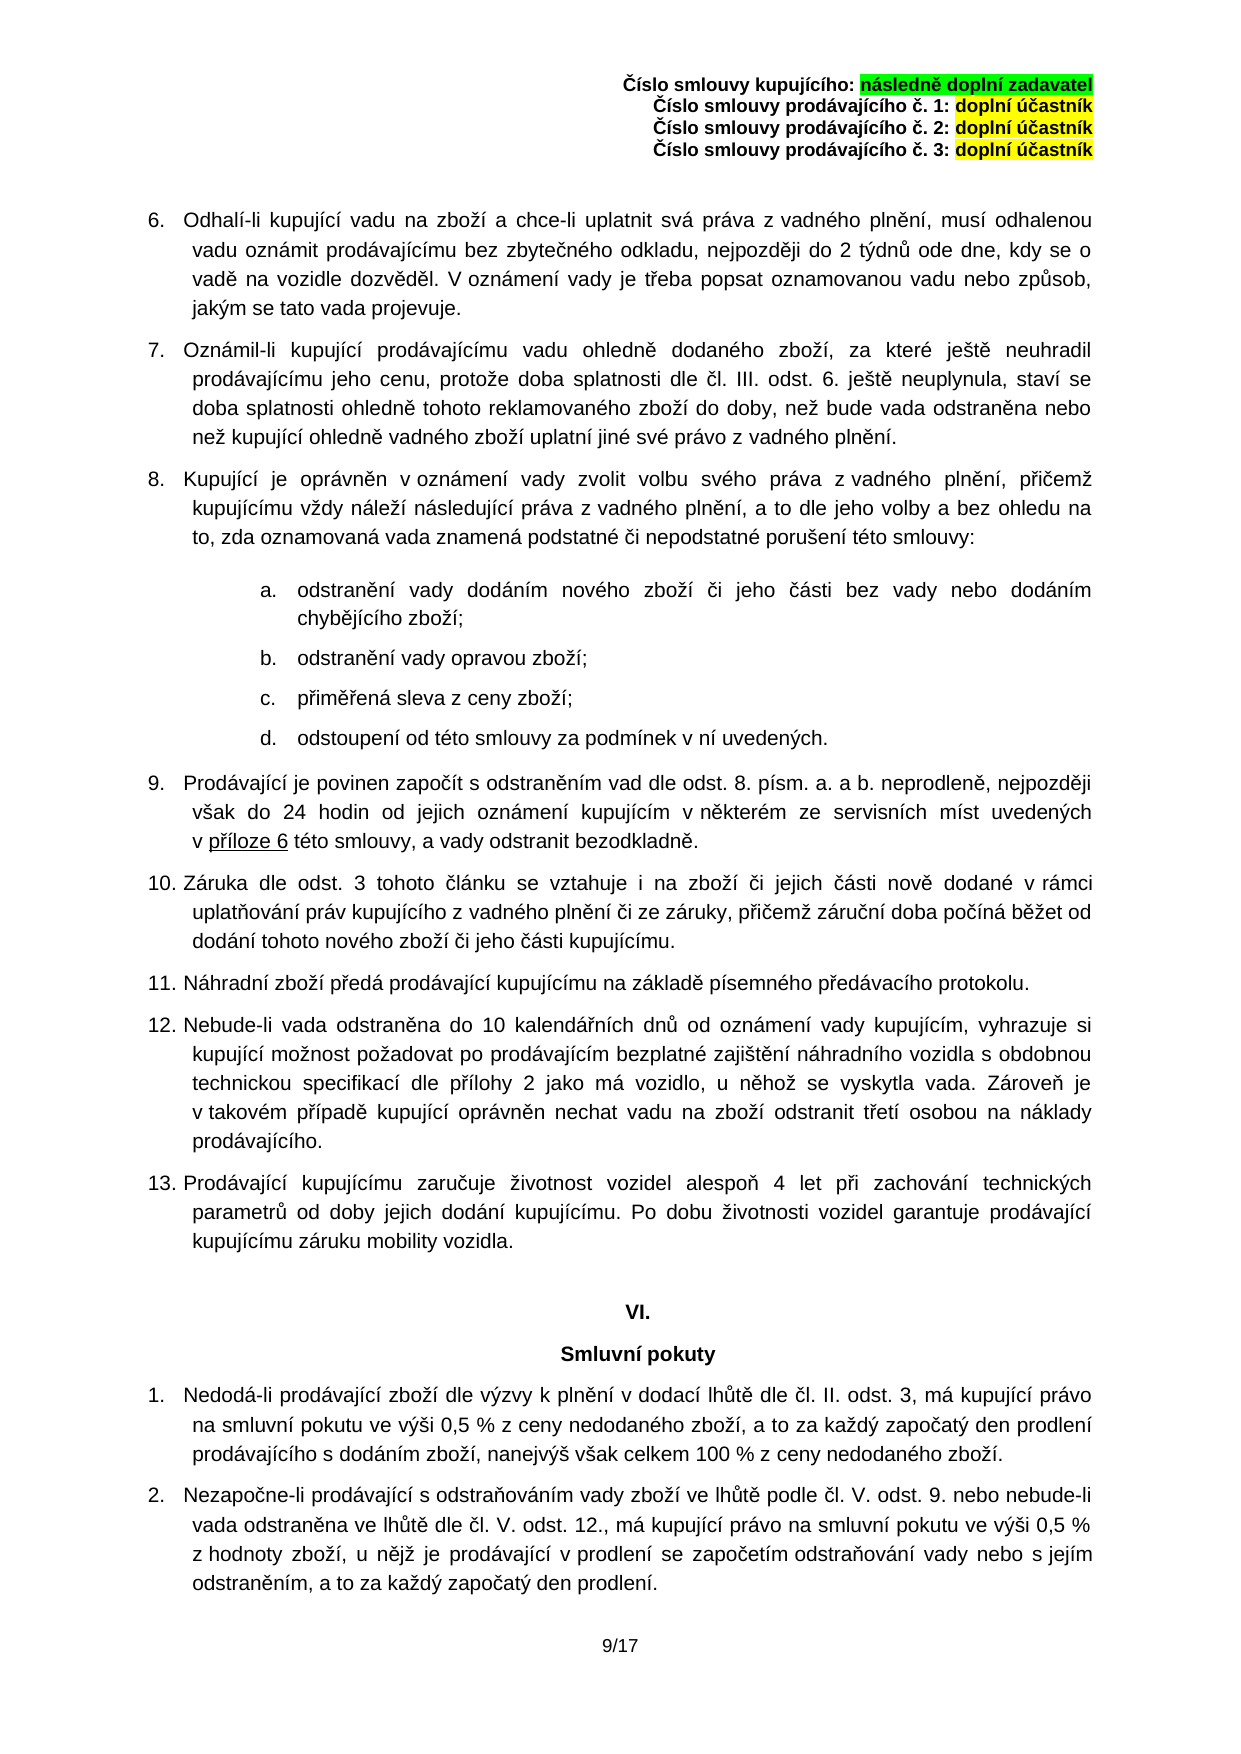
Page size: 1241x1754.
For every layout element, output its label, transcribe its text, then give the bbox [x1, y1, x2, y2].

list Nezapočne-li prodávající s odstraňováním vady zboží ve lhůtě podle čl. V. odst. 9. nebo nebude-li vada odstraněna ve lhůtě dle čl. V. odst. 12., má kupující právo na smluvní pokutu ve výši 0,5 % z hodnoty zboží, u nějž je prodávající v prodlení se započetím odstraňování vady nebo s jejím odstraněním, a to za každý započatý den prodlení. [148, 1478, 1093, 1595]
list odstoupení od této smlouvy za podmínek v ní uvedených. [260, 726, 1093, 749]
list Prodávající je povinen započít s odstraněním vad dle odst. 8. písm. a. a b. neprodleně, nejpozději však do 24 hodin od jejich oznámení kupujícím v některém ze servisních míst uvedených v příloze 6 této smlouvy, a vady odstranit bezodkladně. [148, 766, 1093, 853]
list Odhalí-li kupující vadu na zboží a chce-li uplatnit svá práva z vadného plnění, musí odhalenou vadu oznámit prodávajícímu bez zbytečného odkladu, nejpozději do 2 týdnů ode dne, kdy se o vadě na vozidle dozvěděl. V oznámení vady je třeba popsat oznamovanou vadu nebo způsob, jakým se tato vada projevuje. [148, 203, 1093, 320]
list Oznámil-li kupující prodávajícímu vadu ohledně dodaného zboží, za které ještě neuhradil prodávajícímu jeho cenu, protože doba splatnosti dle čl. III. odst. 6. ještě neuplynula, staví se doba splatnosti ohledně tohoto reklamovaného zboží do doby, než bude vada odstraněna nebo než kupující ohledně vadného zboží uplatní jiné své právo z vadného plnění. [148, 332, 1093, 449]
list Náhradní zboží předá prodávající kupujícímu na základě písemného předávacího protokolu. [148, 966, 1093, 995]
list přiměřená sleva z ceny zboží; [260, 686, 1093, 709]
text Smluvní pokuty [183, 1336, 1093, 1366]
list Nedodá-li prodávající zboží dle výzvy k plnění v dodací lhůtě dle čl. II. odst. 3, má kupující právo na smluvní pokutu ve výši 0,5 % z ceny nedodaného zboží, a to za každý započatý den prodlení prodávajícího s dodáním zboží, nanejvýš však celkem 100 % z ceny nedodaného zboží. [148, 1378, 1093, 1466]
list odstranění vady opravou zboží; [260, 646, 1093, 669]
list Záruka dle odst. 3 tohoto článku se vztahuje i na zboží či jejich části nově dodané v rámci uplatňování práv kupujícího z vadného plnění či ze záruky, přičemž záruční doba počíná běžet od dodání tohoto nového zboží či jeho části kupujícímu. [148, 866, 1093, 953]
text VI. [183, 1295, 1093, 1324]
list Kupující je oprávněn v oznámení vady zvolit volbu svého práva z vadného plnění, přičemž kupujícímu vždy náleží následující práva z vadného plnění, a to dle jeho volby a bez ohledu na to, zda oznamovaná vada znamená podstatné či nepodstatné porušení této smlouvy: [148, 461, 1093, 549]
list odstranění vady dodáním nového zboží či jeho části bez vady nebo dodáním chybějícího zboží; [260, 578, 1093, 629]
list Prodávající kupujícímu zaručuje životnost vozidel alespoň 4 let při zachování technických parametrů od doby jejich dodání kupujícímu. Po dobu životnosti vozidel garantuje prodávající kupujícímu záruku mobility vozidla. [148, 1166, 1093, 1253]
list Nebude-li vada odstraněna do 10 kalendářních dnů od oznámení vady kupujícím, vyhrazuje si kupující možnost požadovat po prodávajícím bezplatné zajištění náhradního vozidla s obdobnou technickou specifikací dle přílohy 2 jako má vozidlo, u něhož se vyskytla vada. Zároveň je v takovém případě kupující oprávněn nechat vadu na zboží odstranit třetí osobou na náklady prodávajícího. [148, 1007, 1093, 1153]
